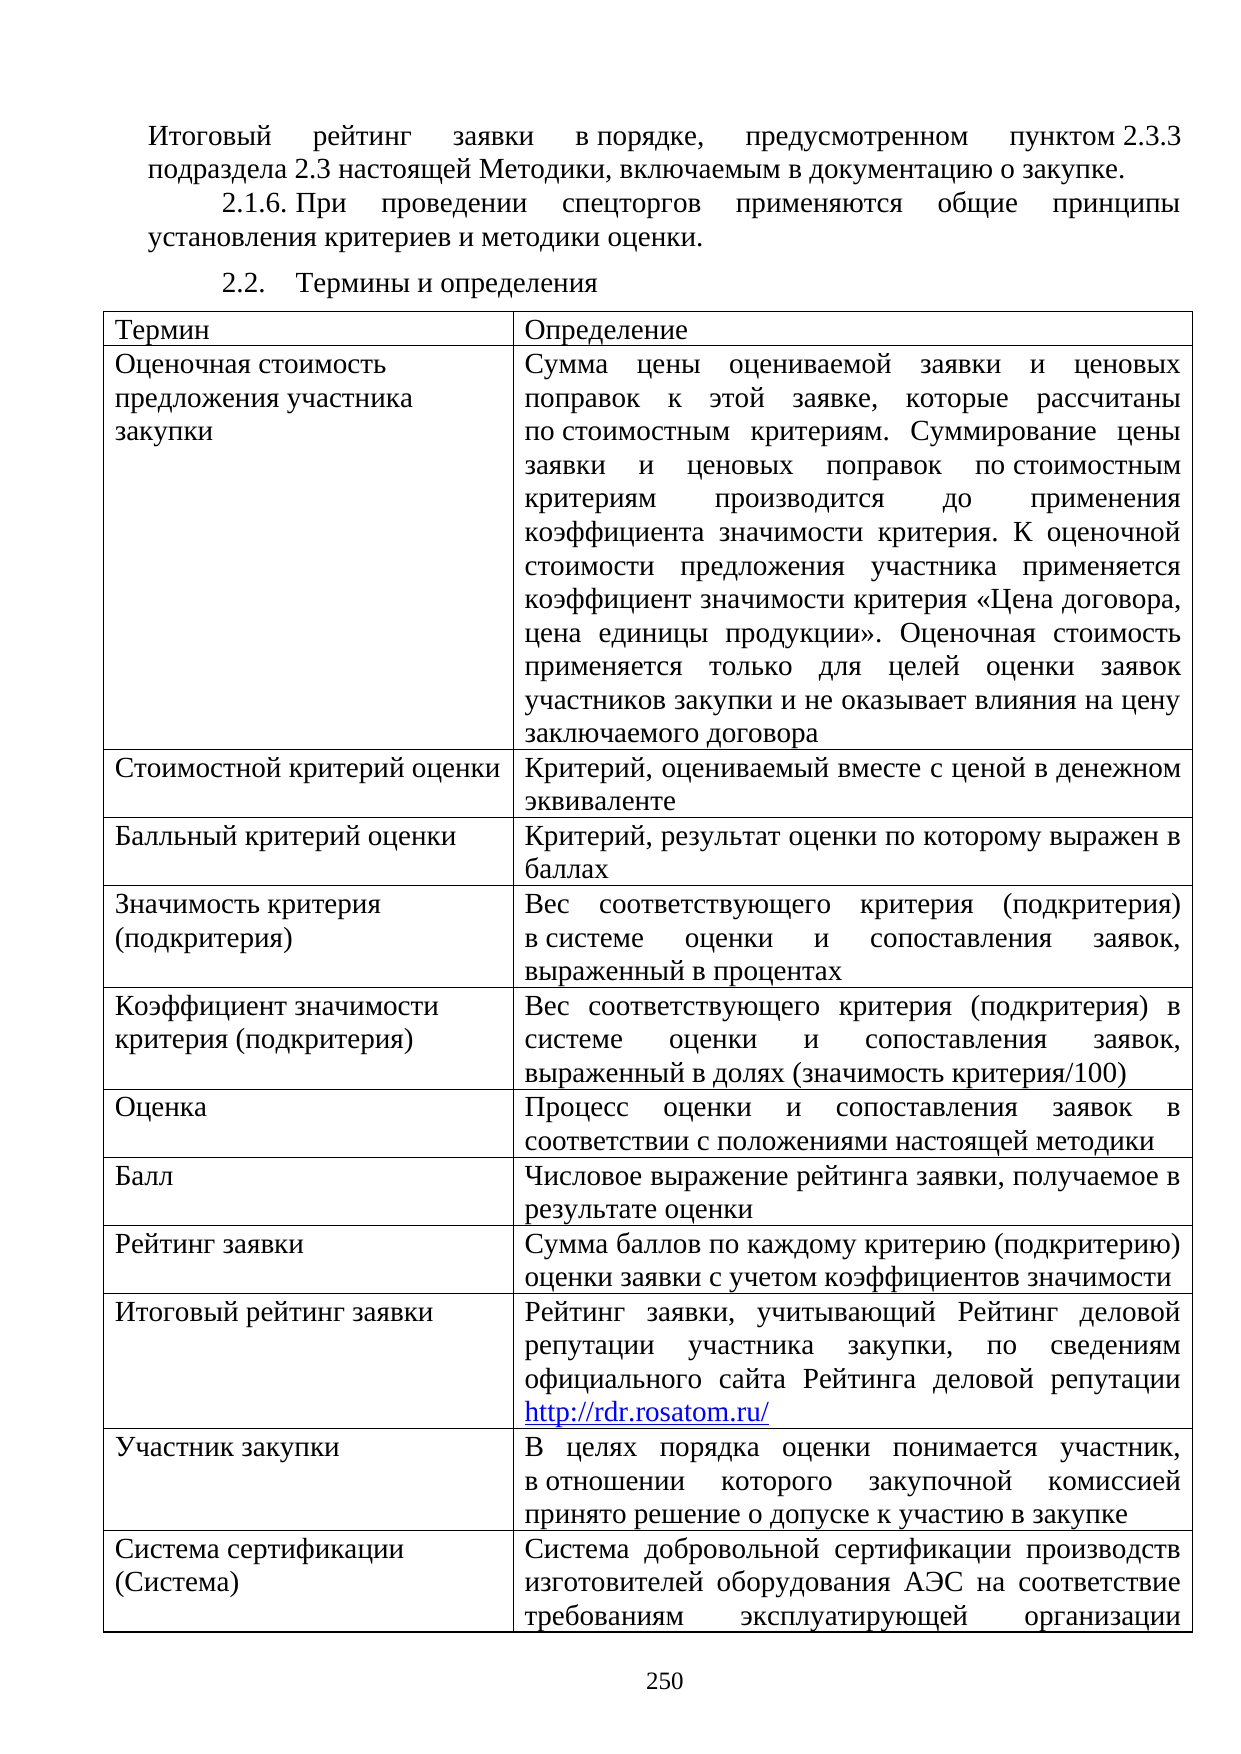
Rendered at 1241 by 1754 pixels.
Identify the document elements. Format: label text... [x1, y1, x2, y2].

table_cell Балльный критерий оценки [104, 818, 513, 885]
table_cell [104, 1531, 513, 1631]
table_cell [514, 1531, 1192, 1631]
table_header Термин [104, 312, 513, 345]
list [148, 118, 1181, 185]
table_cell Процесс оценки и сопоставления заявок в соответствии с положениями настоящей методики [514, 1090, 1192, 1157]
table_cell Оценочная стоимость предложения участника закупки [104, 346, 513, 749]
table_cell Сумма цены оцениваемой заявки и ценовых поправок к этой заявке, которые рассчитаны по стоимостным критериям. Суммирование цены заявки и ценовых поправок по стоимостным критериям производится до применения коэффициента значимости критерия. К оценочной стоимости предложения участника применяется коэффициент значимости критерия «Цена договора, цена единицы продукции». Оценочная стоимость применяется только для целей оценки заявок участников закупки и не оказывает влияния на цену заключаемого договора [514, 346, 1192, 749]
table_cell Балл [104, 1158, 513, 1225]
table_cell Стоимостной критерий оценки [104, 750, 513, 817]
table_cell Числовое выражение рейтинга заявки, получаемое в результате оценки [514, 1158, 1192, 1225]
table_cell В целях порядка оценки понимается участник, в отношении которого закупочной комиссией принято решение о допуске к участию в закупке [514, 1429, 1192, 1530]
table_cell Вес соответствующего критерия (подкритерия) в системе оценки и сопоставления заявок, выраженный в процентах [514, 886, 1192, 987]
table_cell Рейтинг заявки [104, 1226, 513, 1293]
subtitle Термины и определения [148, 265, 1181, 298]
table_cell Коэффициент значимости критерия (подкритерия) [104, 988, 513, 1088]
table_cell Итоговый рейтинг заявки [104, 1294, 513, 1428]
table_cell Оценка [104, 1090, 513, 1157]
table_cell Критерий, результат оценки по которому выражен в баллах [514, 818, 1192, 885]
table_cell Участник закупки [104, 1429, 513, 1530]
list При проведении спецторгов применяются общие принципы установления критериев и методики оценки. [148, 185, 1181, 252]
table_cell Вес соответствующего критерия (подкритерия) в системе оценки и сопоставления заявок, выраженный в долях (значимость критерия/100) [514, 988, 1192, 1088]
table_header Определение [514, 312, 1192, 345]
table_cell Сумма баллов по каждому критерию (подкритерию) оценки заявки с учетом коэффициентов значимости [514, 1226, 1192, 1293]
table_cell Критерий, оцениваемый вместе с ценой в денежном эквиваленте [514, 750, 1192, 817]
table_cell Рейтинг заявки, учитывающий Рейтинг деловой репутации участника закупки, по сведениям официального сайта Рейтинга деловой репутации http://rdr.rosatom.ru/ [514, 1294, 1192, 1428]
table_cell Значимость критерия (подкритерия) [104, 886, 513, 987]
